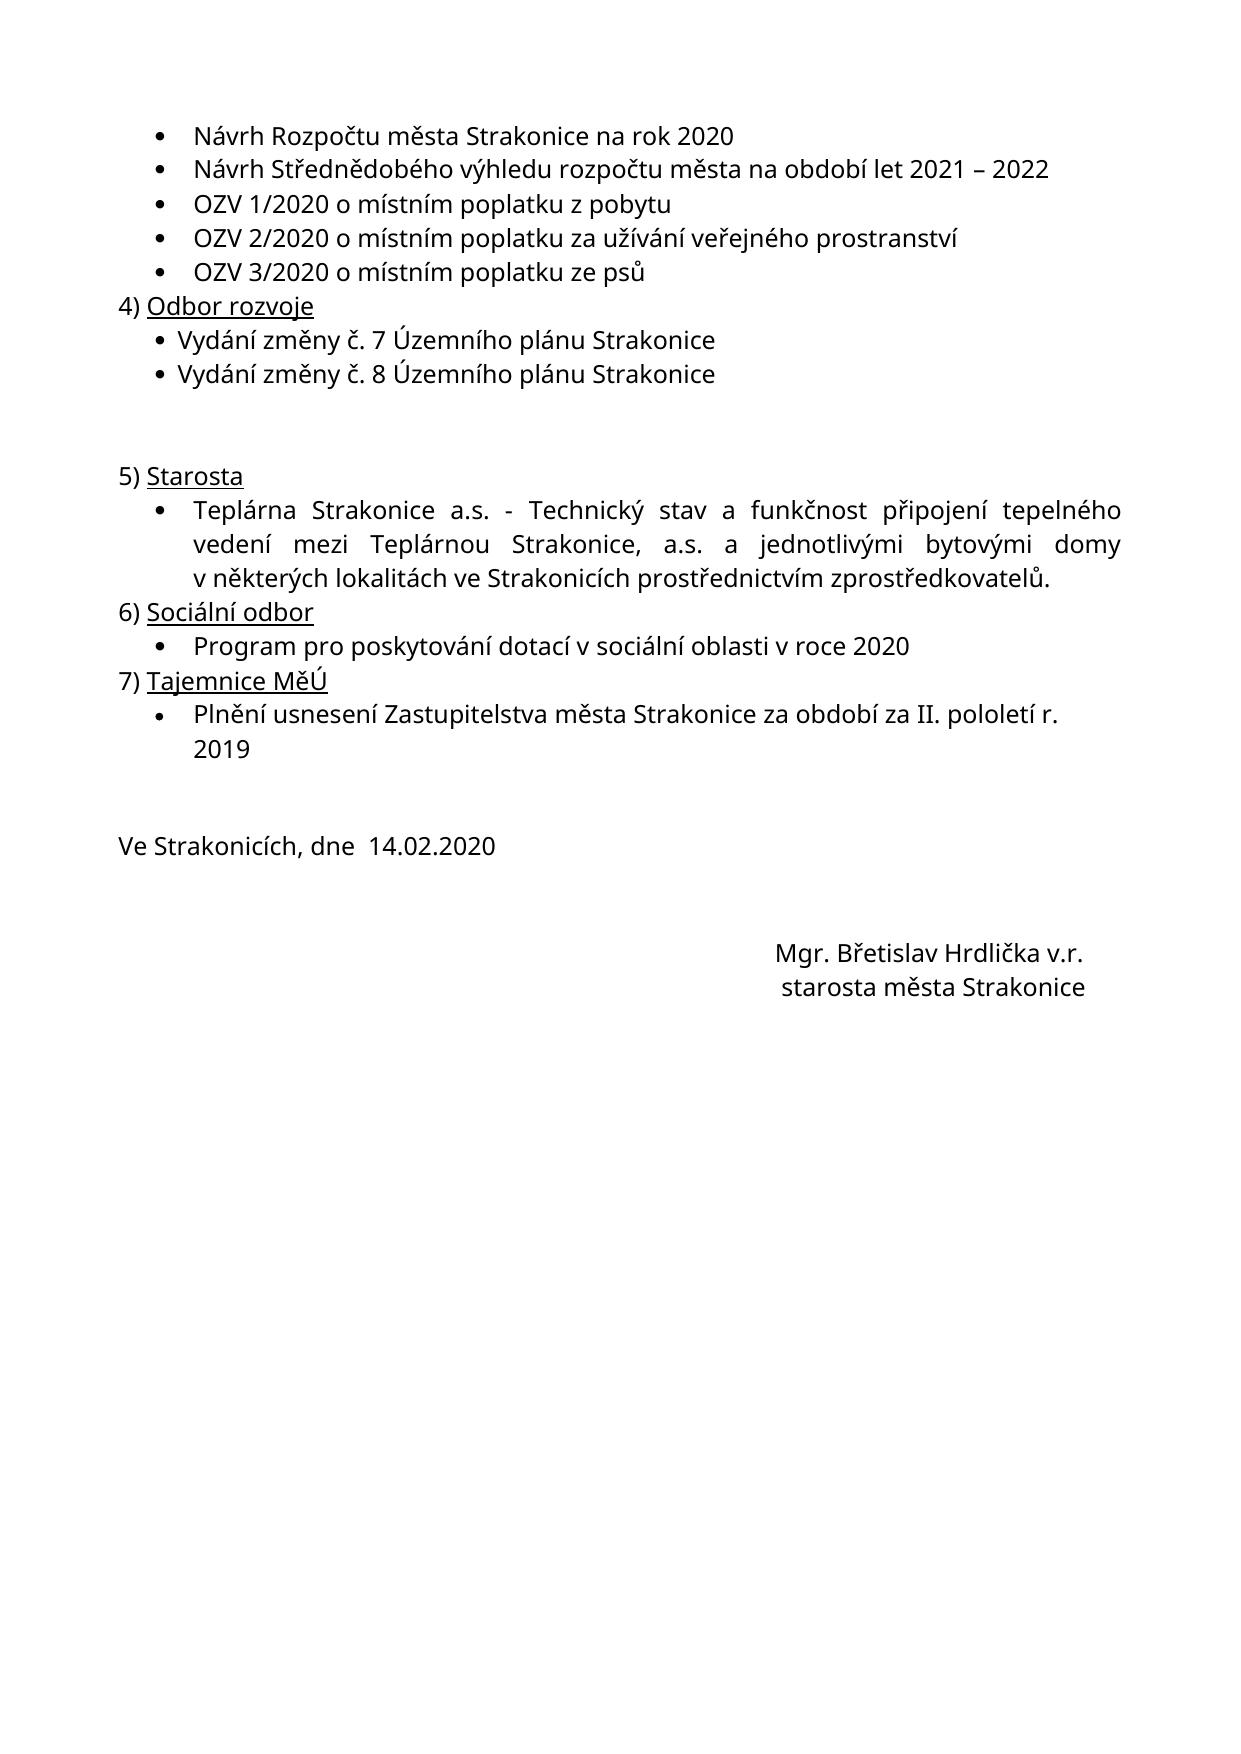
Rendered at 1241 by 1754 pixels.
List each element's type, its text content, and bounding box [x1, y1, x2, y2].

subtitle Plnění usnesení Zastupitelstva města Strakonice za období za II. pololetí r. 2019 [156, 697, 1122, 765]
list Návrh Střednědobého výhledu rozpočtu města na období let 2021 – 2022 [156, 152, 1122, 186]
list OZV 3/2020 o místním poplatku ze psů [156, 254, 1122, 288]
list Teplárna Strakonice a.s. - Technický stav a funkčnost připojení tepelného vedení mezi Teplárnou Strakonice, a.s. a jednotlivými bytovými domy v některých lokalitách ve Strakonicích prostřednictvím zprostředkovatelů. [156, 493, 1122, 595]
text 4) Odbor rozvoje [118, 288, 1122, 322]
list OZV 2/2020 o místním poplatku za užívání veřejného prostranství [156, 220, 1122, 254]
list OZV 1/2020 o místním poplatku z pobytu [156, 186, 1122, 220]
subtitle Vydání změny č. 7 Územního plánu Strakonice [156, 322, 1122, 357]
text Ve Strakonicích, dne 14.02.2020 [118, 828, 1122, 862]
list Návrh Rozpočtu města Strakonice na rok 2020 [156, 118, 1122, 152]
text starosta města Strakonice [118, 970, 1122, 1004]
subtitle Program pro poskytování dotací v sociální oblasti v roce 2020 [156, 629, 1122, 663]
text 6) Sociální odbor [118, 595, 1122, 629]
subtitle Vydání změny č. 8 Územního plánu Strakonice [156, 357, 1122, 391]
text Mgr. Břetislav Hrdlička v.r. [118, 936, 1122, 970]
text 7) Tajemnice MěÚ [118, 663, 1122, 697]
text 5) Starosta [118, 459, 1122, 493]
